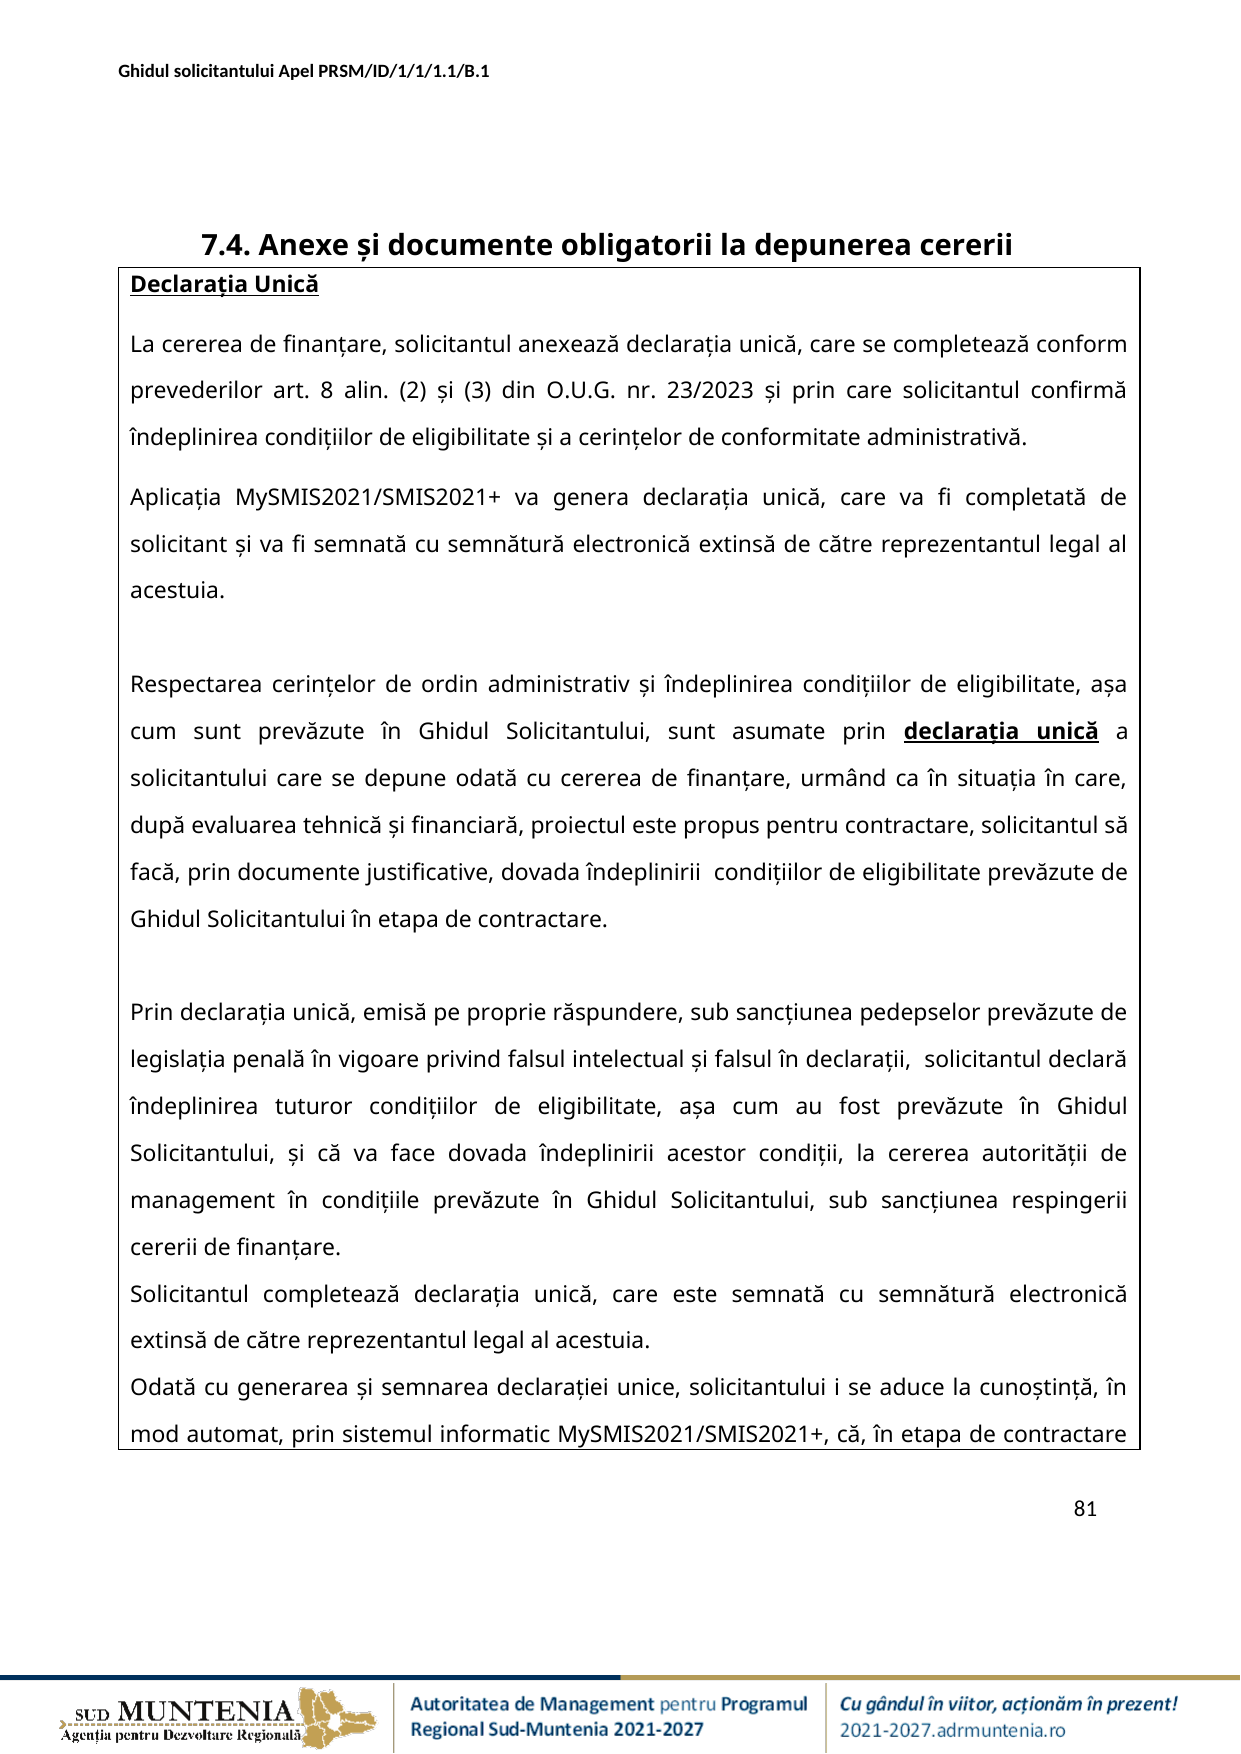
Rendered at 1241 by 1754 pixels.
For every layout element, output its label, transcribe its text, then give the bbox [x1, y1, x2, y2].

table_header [119, 268, 1139, 1449]
picture [0, 1675, 1241, 1754]
subtitle 7.4. Anexe și documente obligatorii la depunerea cererii [118, 224, 1097, 264]
